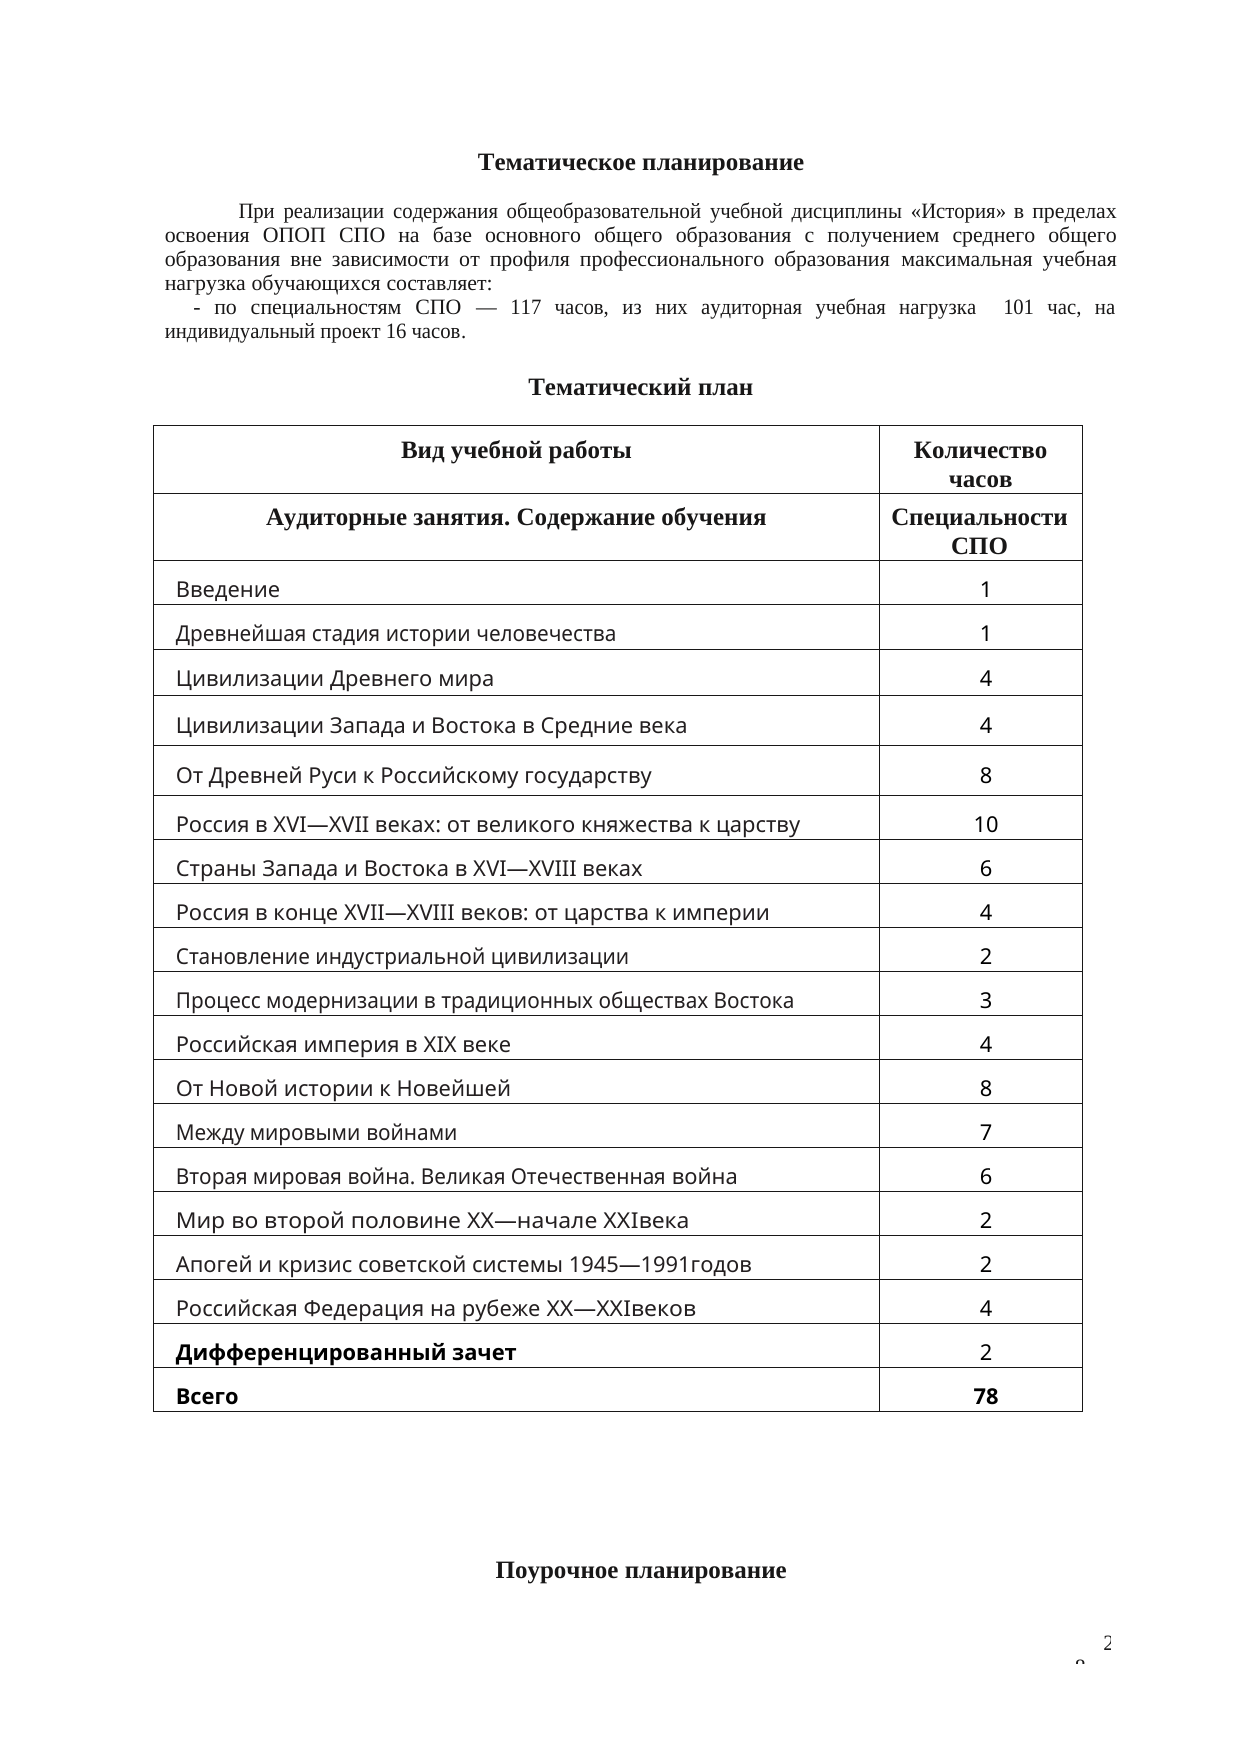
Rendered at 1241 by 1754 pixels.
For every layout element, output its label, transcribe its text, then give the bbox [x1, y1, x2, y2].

table_cell Процесс модернизации в традиционных обществах Востока [154, 972, 879, 1015]
table_cell Между мировыми войнами [154, 1104, 879, 1147]
table_header Количество часов [880, 426, 1082, 493]
table_cell 4 [880, 650, 1082, 695]
table_cell Мир во второй половине ХХ—начале ХХIвека [154, 1192, 879, 1235]
text При реализации содержания общеобразовательной учебной дисциплины «История» в пределах освоения ОПОП СПО на базе основного общего образования с получением среднего общего образования вне зависимости от профиля профессионального образования максимальная учебная нагрузка обучающихся составляет: [164, 199, 1117, 295]
table_cell От Древней Руси к Российскому государству [154, 746, 879, 795]
table_cell 78 [880, 1368, 1082, 1411]
table_header Вид учебной работы [154, 426, 879, 493]
table_cell Древнейшая стадия истории человечества [154, 605, 879, 649]
table_cell 6 [880, 840, 1082, 883]
table_cell Аудиторные занятия. Содержание обучения [154, 494, 879, 560]
table_cell Вторая мировая война. Великая Отечественная война [154, 1148, 879, 1191]
table_cell 2 [880, 1236, 1082, 1279]
table_cell 2 [880, 1324, 1082, 1367]
table_cell 1 [880, 605, 1082, 649]
table_cell 4 [880, 696, 1082, 745]
table_cell От Новой истории к Новейшей [154, 1060, 879, 1103]
table_cell 2 [880, 1192, 1082, 1235]
table_cell Россия в конце ХVII—ХVIII веков: от царства к империи [154, 884, 879, 927]
table_cell 8 [880, 1060, 1082, 1103]
table_cell 6 [880, 1148, 1082, 1191]
table_cell Страны Запада и Востока в ХVI—ХVIII веках [154, 840, 879, 883]
text - по специальностям СПО — 117 часов, из них аудиторная учебная нагрузка 101 час, на индивидуальный проект 16 часов. [164, 296, 1117, 343]
table_cell 10 [880, 796, 1082, 839]
table_cell Цивилизации Запада и Востока в Средние века [154, 696, 879, 745]
subtitle Тематический план [230, 372, 1051, 401]
table_cell Дифференцированный зачет [154, 1324, 879, 1367]
table_cell 3 [880, 972, 1082, 1015]
table_cell 4 [880, 1280, 1082, 1323]
table_cell Российская Федерация на рубеже ХХ—ХХIвеков [154, 1280, 879, 1323]
table_cell 4 [880, 884, 1082, 927]
table_cell Введение [154, 561, 879, 604]
table_cell Специальности СПО [880, 494, 1082, 560]
table_cell Становление индустриальной цивилизации [154, 928, 879, 971]
text Поурочное планирование [164, 1556, 1117, 1584]
table_cell Апогей и кризис советской системы 1945—1991годов [154, 1236, 879, 1279]
table_cell Цивилизации Древнего мира [154, 650, 879, 695]
table_cell 7 [880, 1104, 1082, 1147]
table_cell 2 [880, 928, 1082, 971]
table_cell Всего [154, 1368, 879, 1411]
table_cell Российская империя в ХIХ веке [154, 1016, 879, 1059]
table_cell 8 [880, 746, 1082, 795]
text Тематическое планирование [164, 147, 1117, 175]
table_cell 1 [880, 561, 1082, 604]
table_cell 4 [880, 1016, 1082, 1059]
table_cell Россия в ХVI—ХVII веках: от великого княжества к царству [154, 796, 879, 839]
